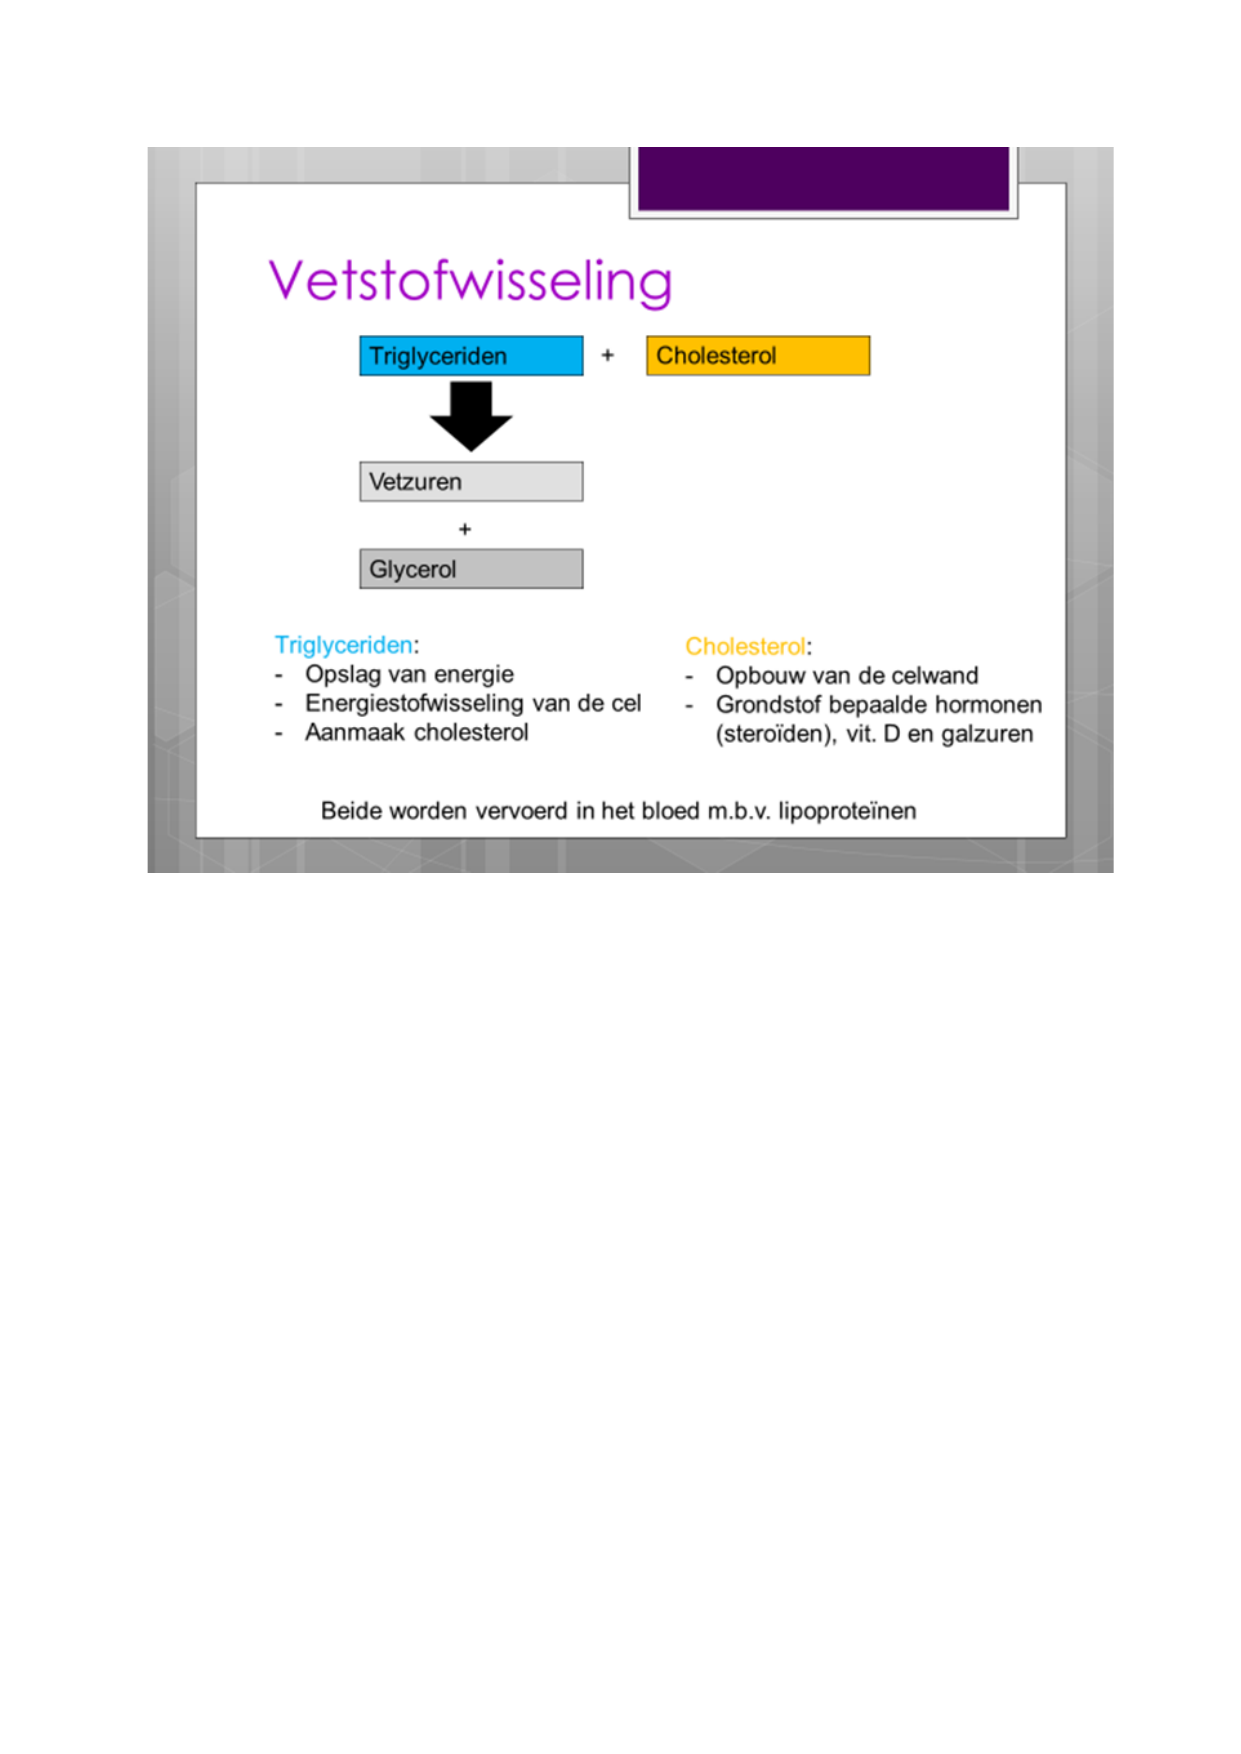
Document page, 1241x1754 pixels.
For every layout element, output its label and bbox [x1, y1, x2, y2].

picture [147, 147, 1114, 873]
